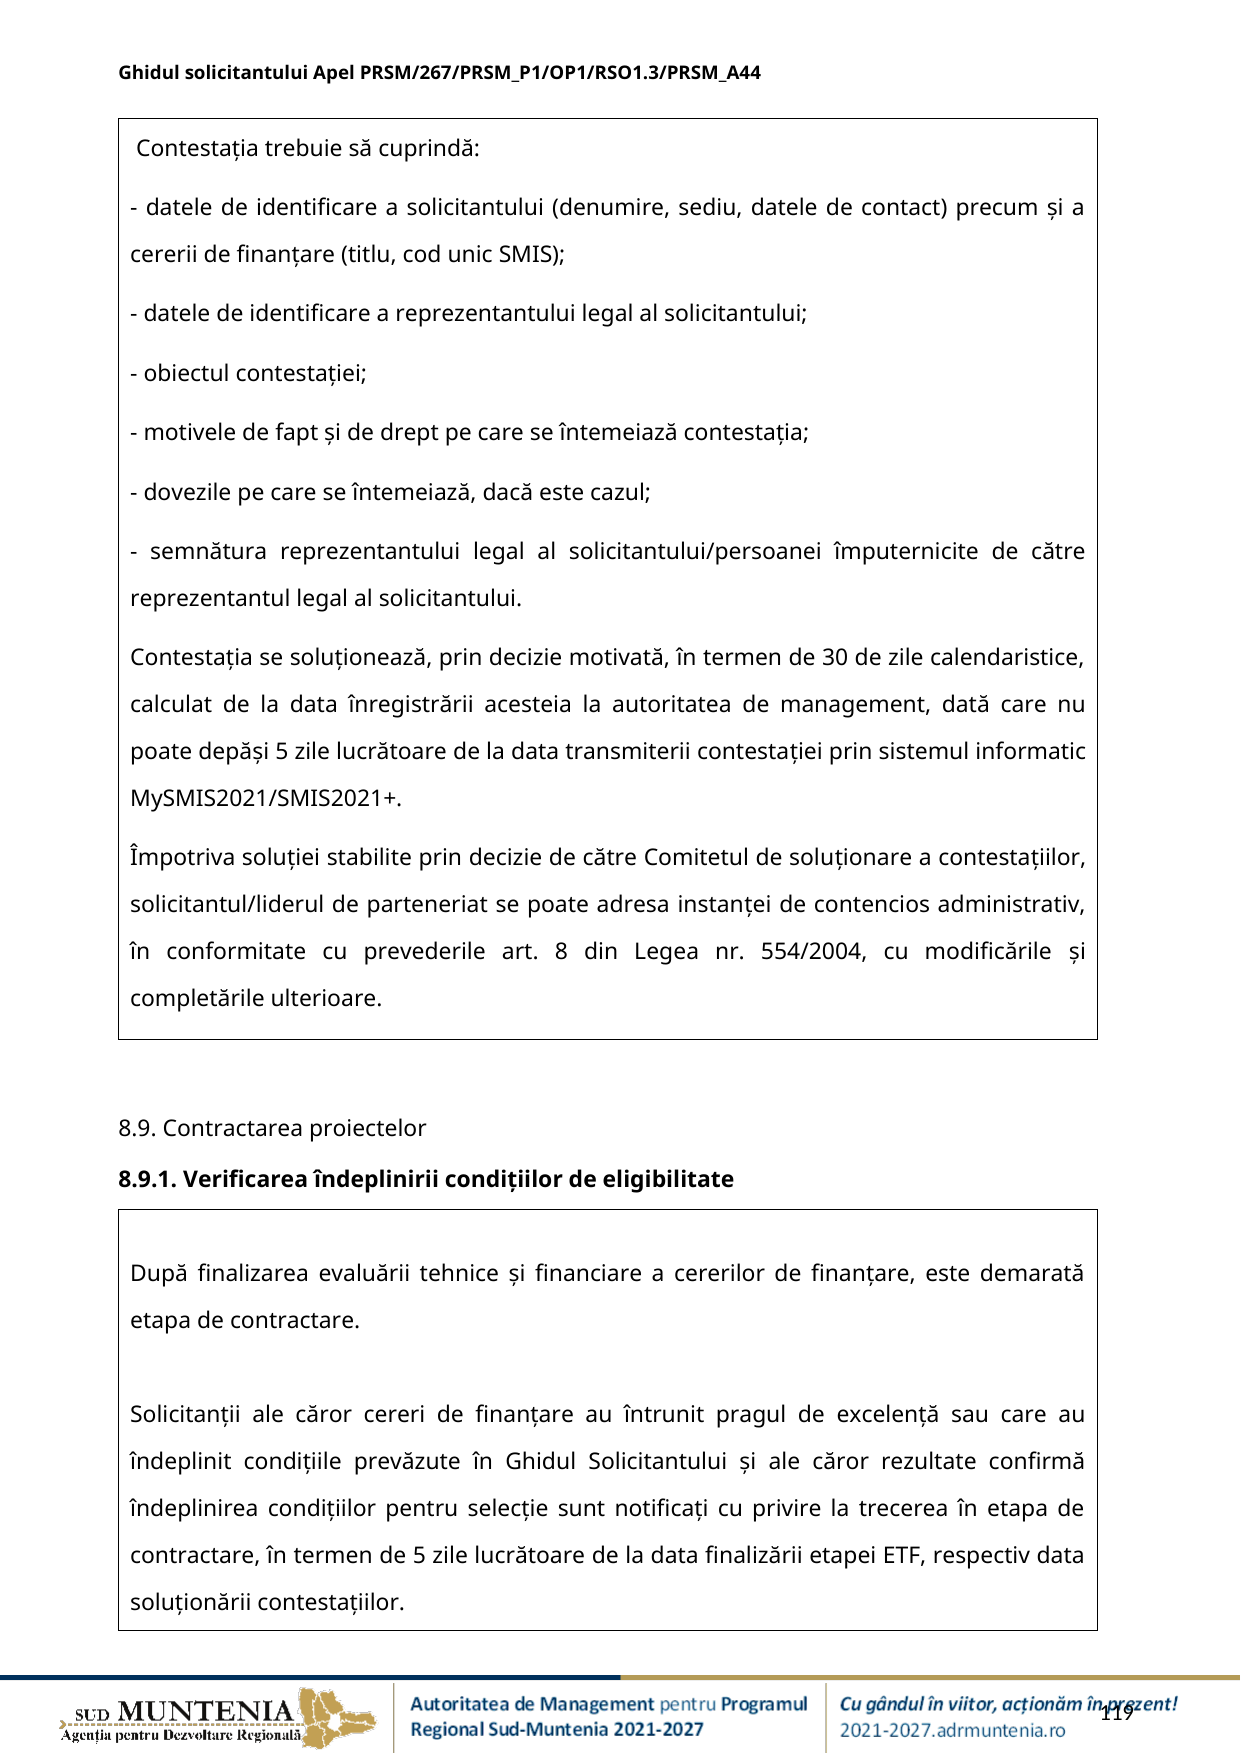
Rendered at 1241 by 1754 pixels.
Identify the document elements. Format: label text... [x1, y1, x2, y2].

subtitle 8.9.1. Verificarea îndeplinirii condițiilor de eligibilitate [118, 1162, 1134, 1194]
picture [0, 1675, 1241, 1754]
subtitle 8.9. Contractarea proiectelor [118, 1111, 1134, 1143]
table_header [119, 119, 1097, 1038]
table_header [119, 1210, 1097, 1630]
